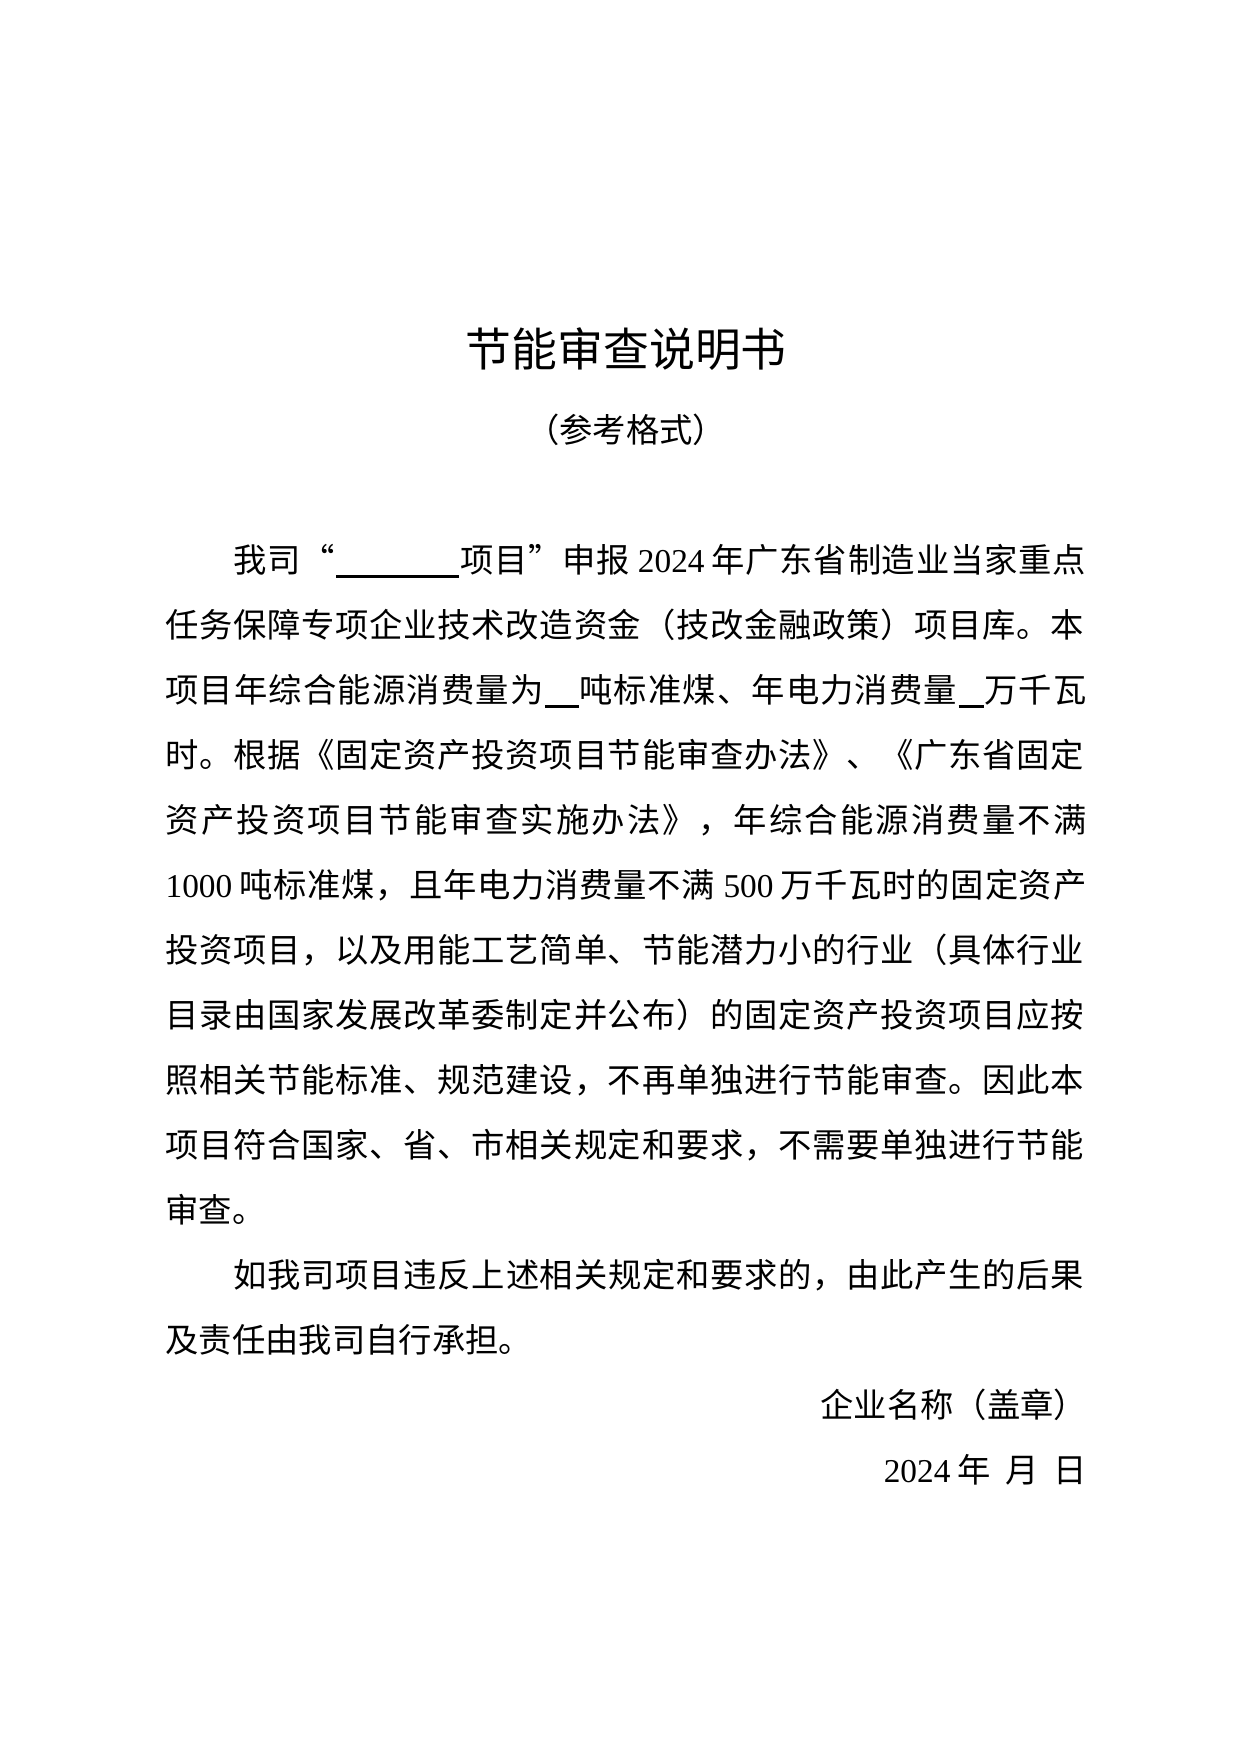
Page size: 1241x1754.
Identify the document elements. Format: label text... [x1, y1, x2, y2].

text 2024年 月 日 [165, 1435, 1087, 1500]
text 如我司项目违反上述相关规定和要求的，由此产生的后果及责任由我司自行承担。 [165, 1240, 1087, 1370]
text （参考格式） [165, 395, 1087, 460]
text 企业名称（盖章） [165, 1370, 1087, 1435]
text 我司“ 项目”申报2024年广东省制造业当家重点任务保障专项企业技术改造资金（技改金融政策）项目库。本项目年综合能源消费量为 吨标准煤、年电力消费量 万千瓦时。根据《固定资产投资项目节能审查办法》、《广东省固定资产投资项目节能审查实施办法》，年综合能源消费量不满1000吨标准煤，且年电力消费量不满500万千瓦时的固定资产投资项目，以及用能工艺简单、节能潜力小的行业（具体行业目录由国家发展改革委制定并公布）的固定资产投资项目应按照相关节能标准、规范建设，不再单独进行节能审查。因此本项目符合国家、省、市相关规定和要求，不需要单独进行节能审查。 [165, 525, 1087, 1240]
text 节能审查说明书 [165, 298, 1087, 395]
